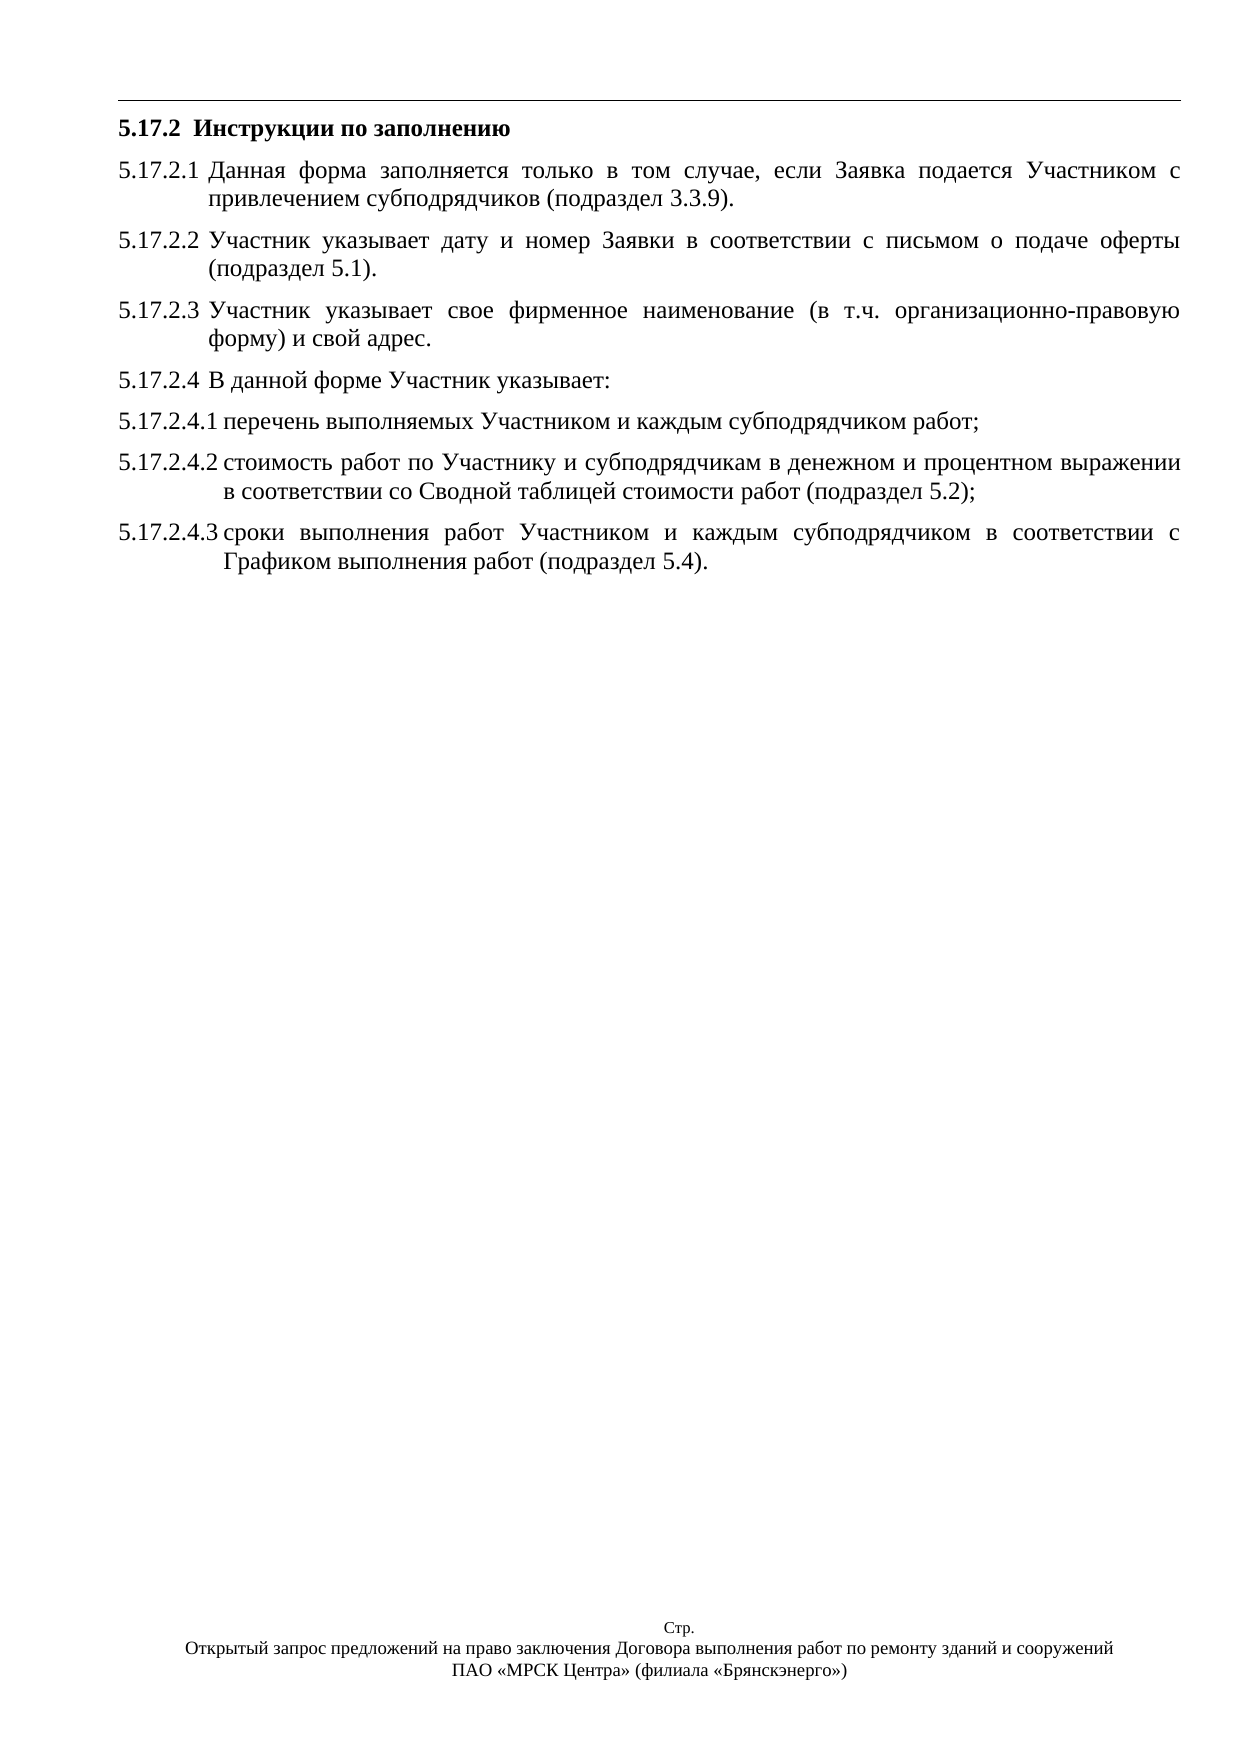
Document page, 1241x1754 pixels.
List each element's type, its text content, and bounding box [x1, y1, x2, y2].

list В данной форме Участник указывает: [118, 365, 1181, 393]
list Участник указывает свое фирменное наименование (в т.ч. организационно-правовую форму) и свой адрес. [118, 295, 1181, 352]
list стоимость работ по Участнику и субподрядчикам в денежном и процентном выражении в соответствии со Сводной таблицей стоимости работ (подраздел 5.2); [118, 447, 1181, 505]
list сроки выполнения работ Участником и каждым субподрядчиком в соответствии с Графиком выполнения работ (подраздел 5.4). [118, 517, 1181, 575]
list Участник указывает дату и номер Заявки в соответствии с письмом о подаче оферты (подраздел 5.1). [118, 225, 1181, 282]
list перечень выполняемых Участником и каждым субподрядчиком работ; [118, 406, 1181, 435]
subtitle Инструкции по заполнению [118, 113, 1181, 142]
list Данная форма заполняется только в том случае, если Заявка подается Участником с привлечением субподрядчиков (подраздел 3.3.9). [118, 155, 1181, 212]
